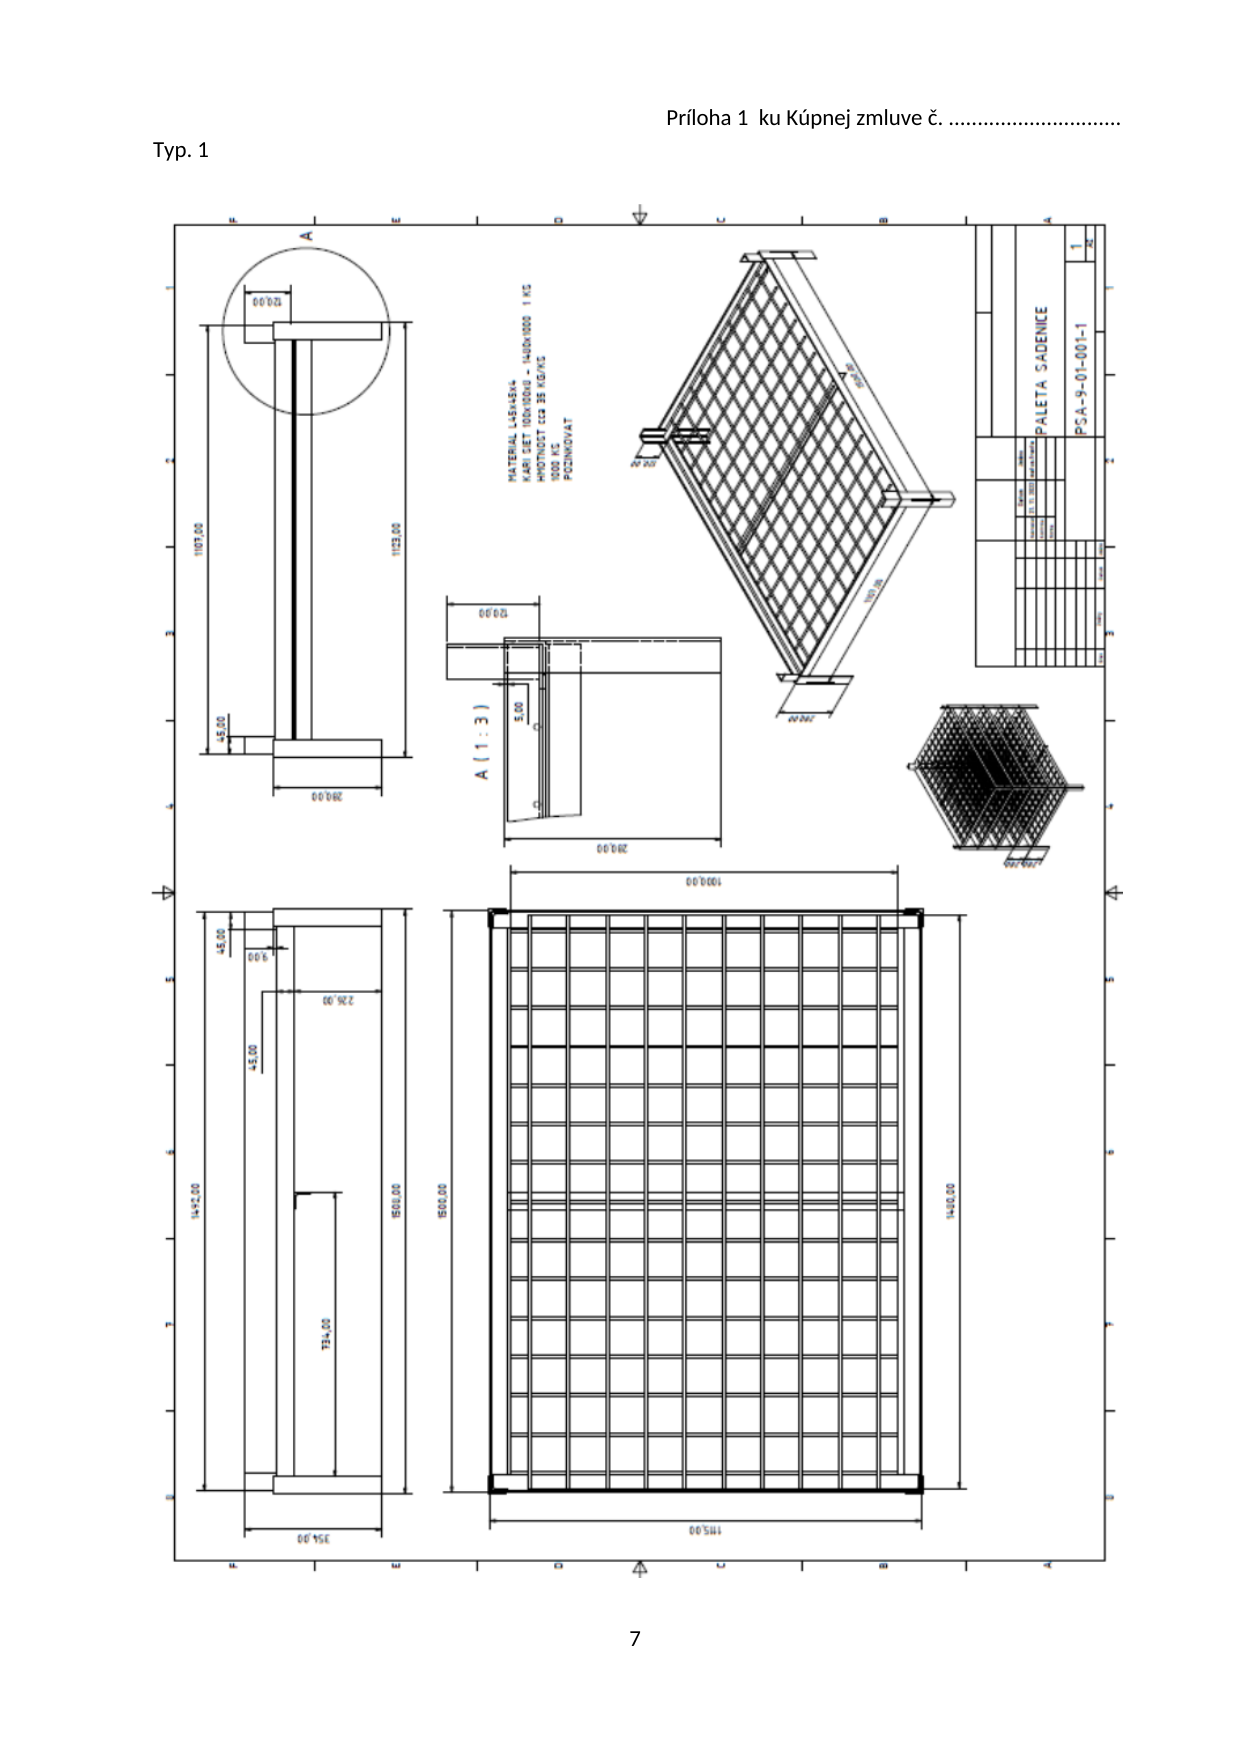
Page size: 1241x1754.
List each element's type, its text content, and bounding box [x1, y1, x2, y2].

text Typ. 1 [148, 136, 1122, 164]
picture [153, 205, 1122, 1578]
text Príloha 1 ku Kúpnej zmluve č. .............................. [148, 103, 1122, 131]
